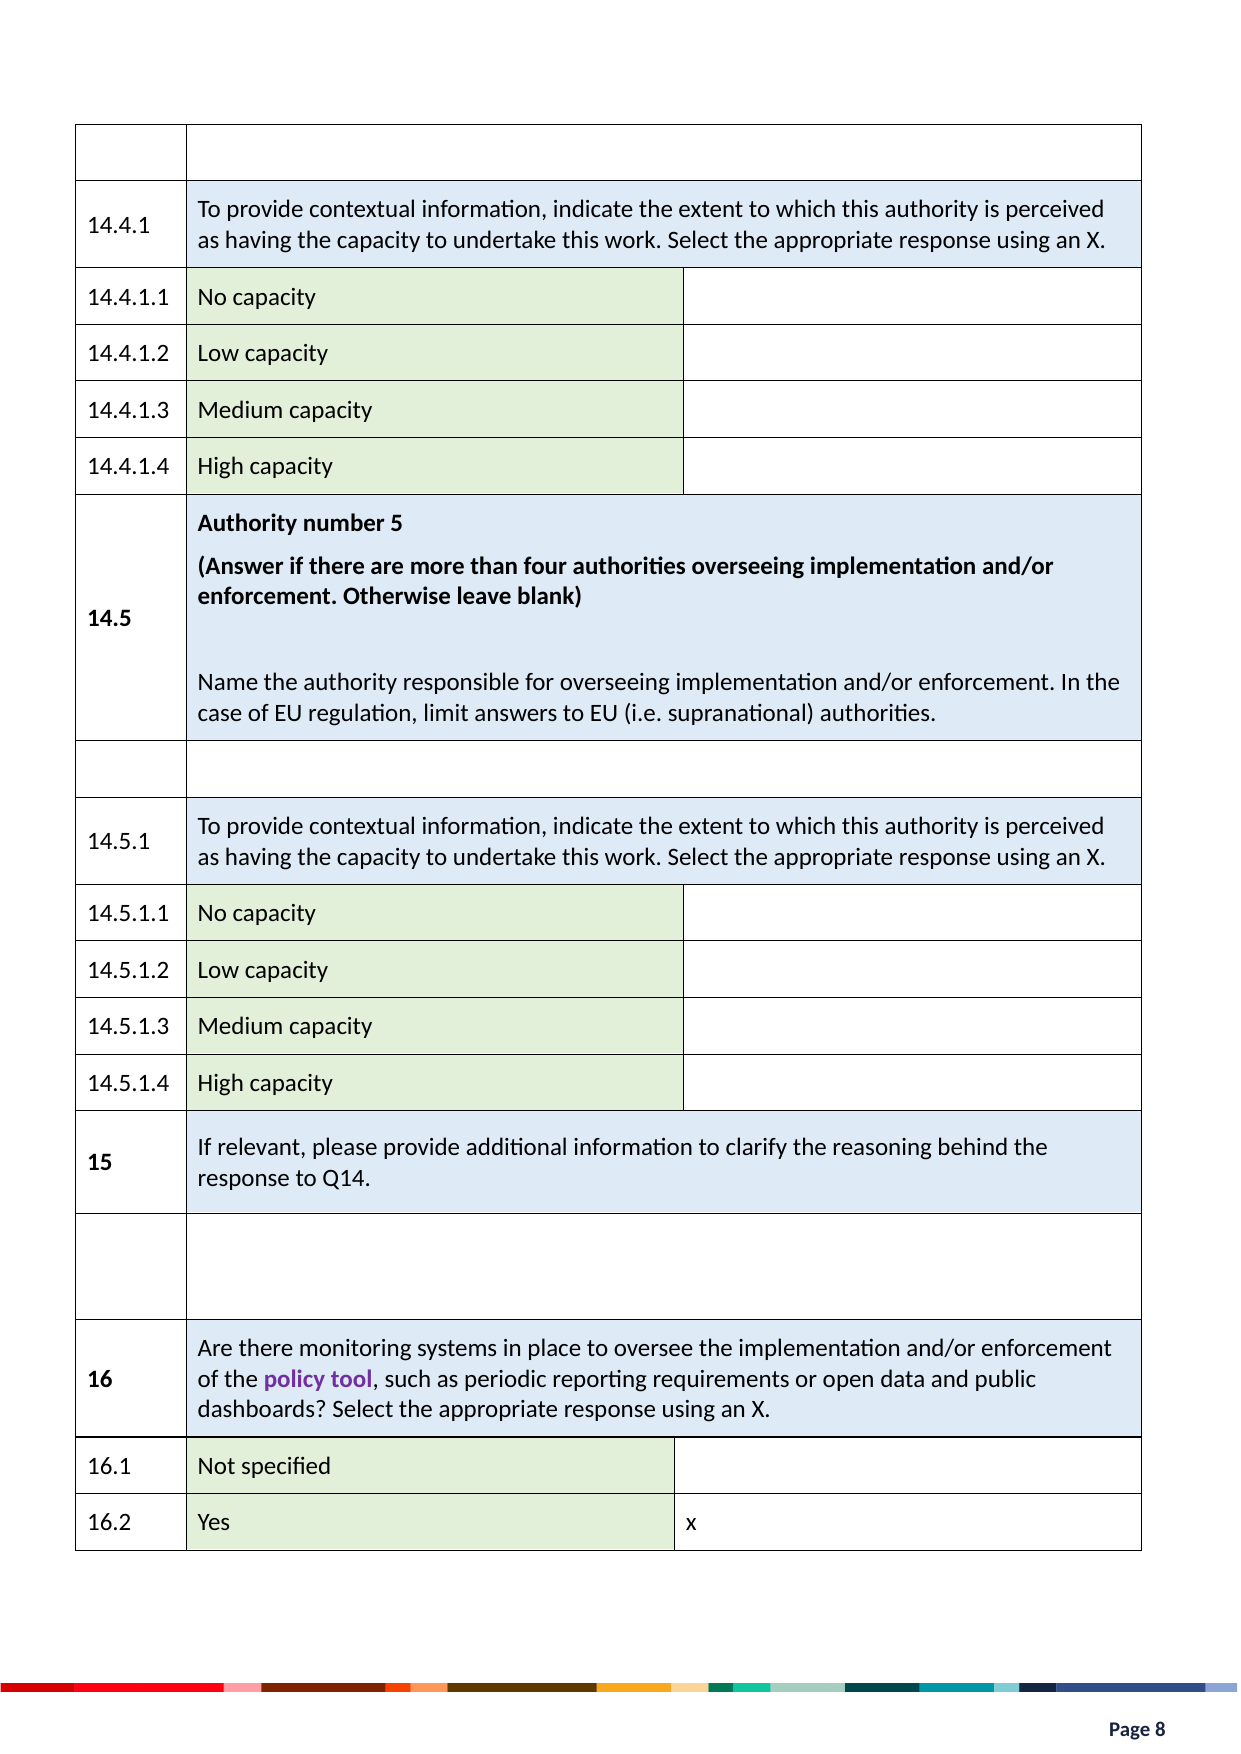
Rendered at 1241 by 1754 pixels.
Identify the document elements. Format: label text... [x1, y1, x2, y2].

table_cell [76, 125, 186, 180]
table_cell Low capacity [187, 941, 683, 997]
table_cell Yes [187, 1494, 674, 1549]
table_cell [187, 1214, 1141, 1319]
table_cell 14.5 [76, 495, 186, 740]
table_cell [684, 438, 1141, 493]
table_cell [187, 125, 1141, 180]
table_cell 14.5.1.4 [76, 1055, 186, 1110]
table_cell 14.4.1 [76, 181, 186, 267]
table_cell [187, 741, 1141, 797]
table_cell Authority number 5 (Answer if there are more than four authorities overseeing implementation and/or enforcement. Otherwise leave blank) Name the authority responsible for overseeing implementation and/or enforcement. In the case of EU regulation, limit answers to EU (i.e. supranational) authorities. [187, 495, 1141, 740]
table_cell 14.5.1.1 [76, 885, 186, 940]
table_cell [684, 885, 1141, 940]
table_cell 14.4.1.1 [76, 268, 186, 324]
table_cell High capacity [187, 1055, 683, 1110]
picture [0, 1683, 1236, 1692]
table_cell Are there monitoring systems in place to oversee the implementation and/or enforcement of the policy tool, such as periodic reporting requirements or open data and public dashboards? Select the appropriate response using an X. [187, 1320, 1141, 1436]
table_cell 15 [76, 1111, 186, 1212]
table_cell To provide contextual information, indicate the extent to which this authority is perceived as having the capacity to undertake this work. Select the appropriate response using an X. [187, 181, 1141, 267]
table_cell 16 [76, 1320, 186, 1436]
table_cell Medium capacity [187, 998, 683, 1053]
table_cell Medium capacity [187, 381, 683, 437]
table_cell [684, 998, 1141, 1053]
table_cell High capacity [187, 438, 683, 493]
table_cell [675, 1438, 1141, 1493]
table_cell [684, 941, 1141, 997]
table_cell x [675, 1494, 1141, 1549]
table_cell [684, 381, 1141, 437]
table_cell No capacity [187, 885, 683, 940]
table_cell 14.5.1 [76, 798, 186, 884]
table_cell 14.4.1.4 [76, 438, 186, 493]
table_cell [684, 325, 1141, 380]
table_cell To provide contextual information, indicate the extent to which this authority is perceived as having the capacity to undertake this work. Select the appropriate response using an X. [187, 798, 1141, 884]
table_cell If relevant, please provide additional information to clarify the reasoning behind the response to Q14. [187, 1111, 1141, 1212]
table_cell 14.4.1.2 [76, 325, 186, 380]
table_cell 14.5.1.3 [76, 998, 186, 1053]
table_cell 16.1 [76, 1438, 186, 1493]
table_cell No capacity [187, 268, 683, 324]
table_cell 14.5.1.2 [76, 941, 186, 997]
table_cell Low capacity [187, 325, 683, 380]
table_cell [684, 268, 1141, 324]
table_cell [76, 741, 186, 797]
table_cell [76, 1214, 186, 1319]
table_cell Not specified [187, 1438, 674, 1493]
table_cell [684, 1055, 1141, 1110]
table_cell 16.2 [76, 1494, 186, 1549]
table_cell 14.4.1.3 [76, 381, 186, 437]
